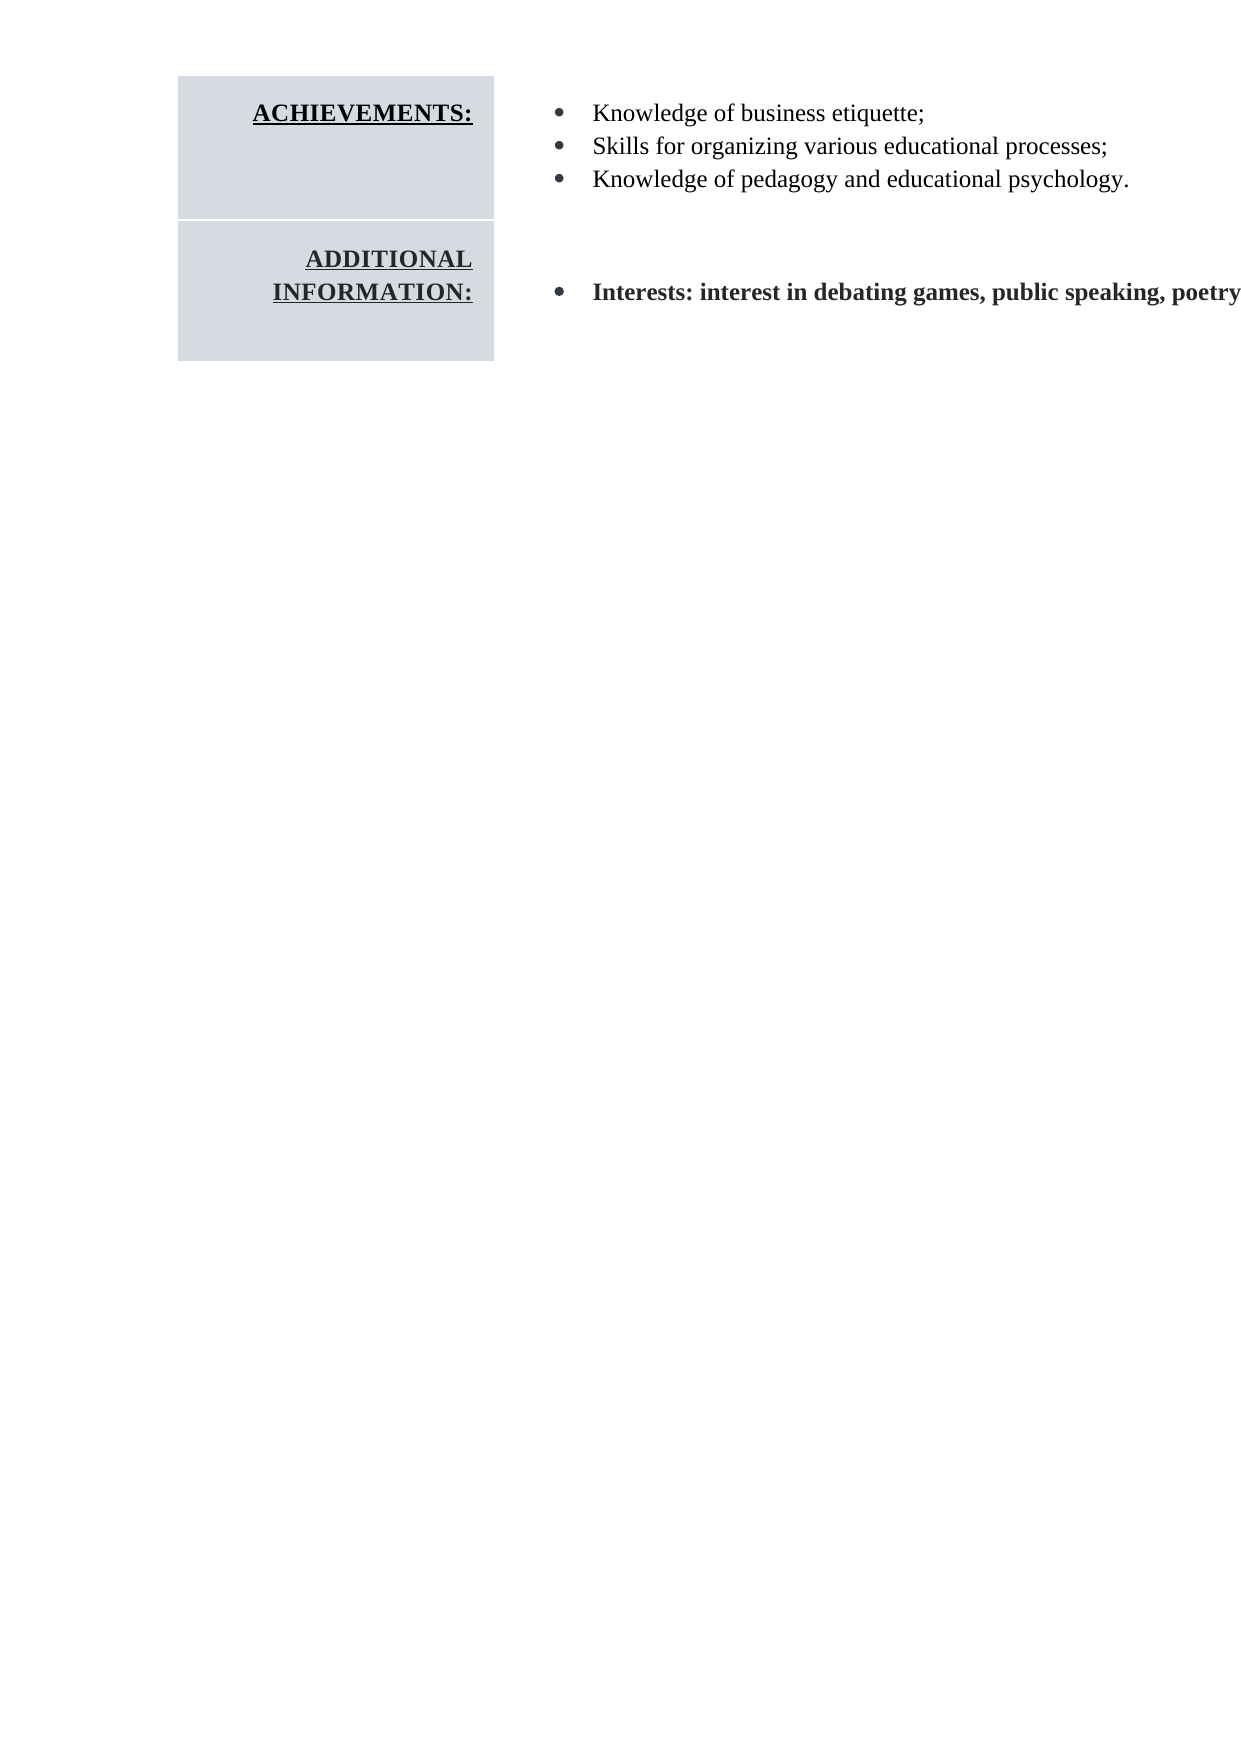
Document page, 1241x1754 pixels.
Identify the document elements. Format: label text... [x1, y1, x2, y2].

table_cell ADDITIONAL INFORMATION: [178, 221, 494, 361]
table_cell ACHIEVEMENTS: [178, 76, 494, 219]
table_cell Knowledge of business etiquette; Skills for organizing various educational processes; Knowledge of pedagogy and educational psychology. [496, 76, 1239, 219]
table_cell Interests: interest in debating games, public speaking, poetry. [496, 221, 1239, 361]
